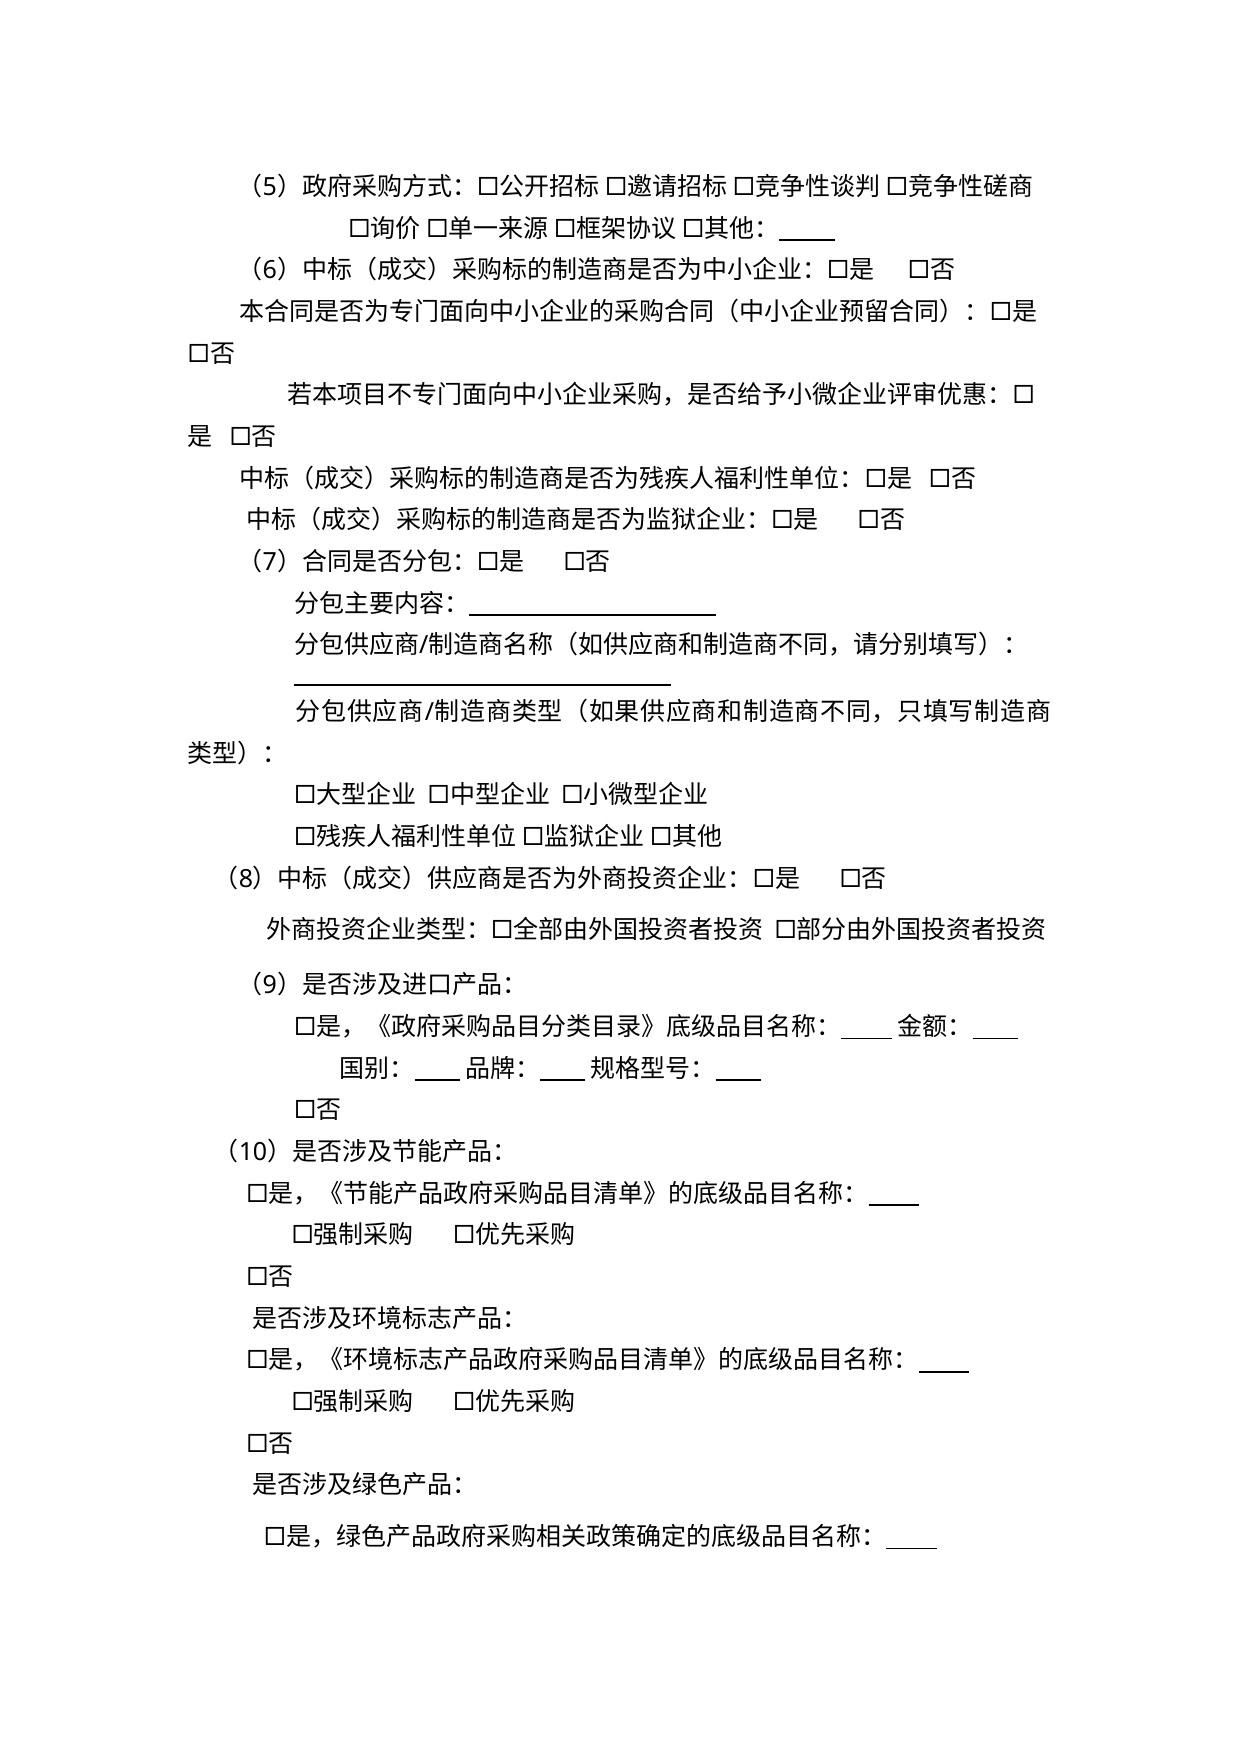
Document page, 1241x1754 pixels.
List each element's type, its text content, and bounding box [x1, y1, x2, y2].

text 外商投资企业类型：全部由外国投资者投资 部分由外国投资者投资 [187, 896, 1053, 961]
text 分包供应商/制造商类型（如果供应商和制造商不同，只填写制造商类型）： [187, 687, 1053, 771]
list 国别： 品牌： 规格型号： [187, 1044, 1053, 1086]
text 是，绿色产品政府采购相关政策确定的底级品目名称： [187, 1502, 1053, 1567]
list （8）中标（成交）供应商是否为外商投资企业：是 否 [187, 854, 1053, 896]
text 否 [187, 1086, 1053, 1127]
list 本合同是否为专门面向中小企业的采购合同（中小企业预留合同）：是 否 [187, 287, 1053, 370]
list 否 [187, 1419, 1053, 1461]
list 强制采购 优先采购 [187, 1377, 1053, 1419]
list 是，《环境标志产品政府采购品目清单》的底级品目名称： [187, 1336, 1053, 1377]
list 是否涉及绿色产品： [187, 1461, 1053, 1502]
list （5）政府采购方式：公开招标 邀请招标 竞争性谈判 竞争性磋商 [187, 162, 1053, 204]
text 分包主要内容： [187, 579, 1053, 620]
list 是否涉及环境标志产品： [187, 1294, 1053, 1336]
list 是，《政府采购品目分类目录》底级品目名称： 金额： [187, 1002, 1053, 1044]
text 残疾人福利性单位 监狱企业 其他 [187, 812, 1053, 854]
list （10）是否涉及节能产品： [187, 1127, 1053, 1169]
list （9）是否涉及进口产品： [187, 961, 1053, 1002]
list 强制采购 优先采购 [187, 1211, 1053, 1252]
list 若本项目不专门面向中小企业采购，是否给予小微企业评审优惠：是 否 [187, 370, 1053, 454]
text 分包供应商/制造商名称（如供应商和制造商不同，请分别填写）： [187, 620, 1053, 662]
list 是，《节能产品政府采购品目清单》的底级品目名称： [187, 1169, 1053, 1211]
text 大型企业 中型企业 小微型企业 [187, 771, 1053, 812]
list 中标（成交）采购标的制造商是否为残疾人福利性单位：是 否 [187, 454, 1053, 495]
list 中标（成交）采购标的制造商是否为监狱企业：是 否 [187, 495, 1053, 537]
list 否 [187, 1252, 1053, 1294]
list 询价 单一来源 框架协议 其他： [187, 204, 1053, 245]
text （7）合同是否分包：是 否 [187, 537, 1053, 579]
list （6）中标（成交）采购标的制造商是否为中小企业：是 否 [187, 245, 1053, 287]
